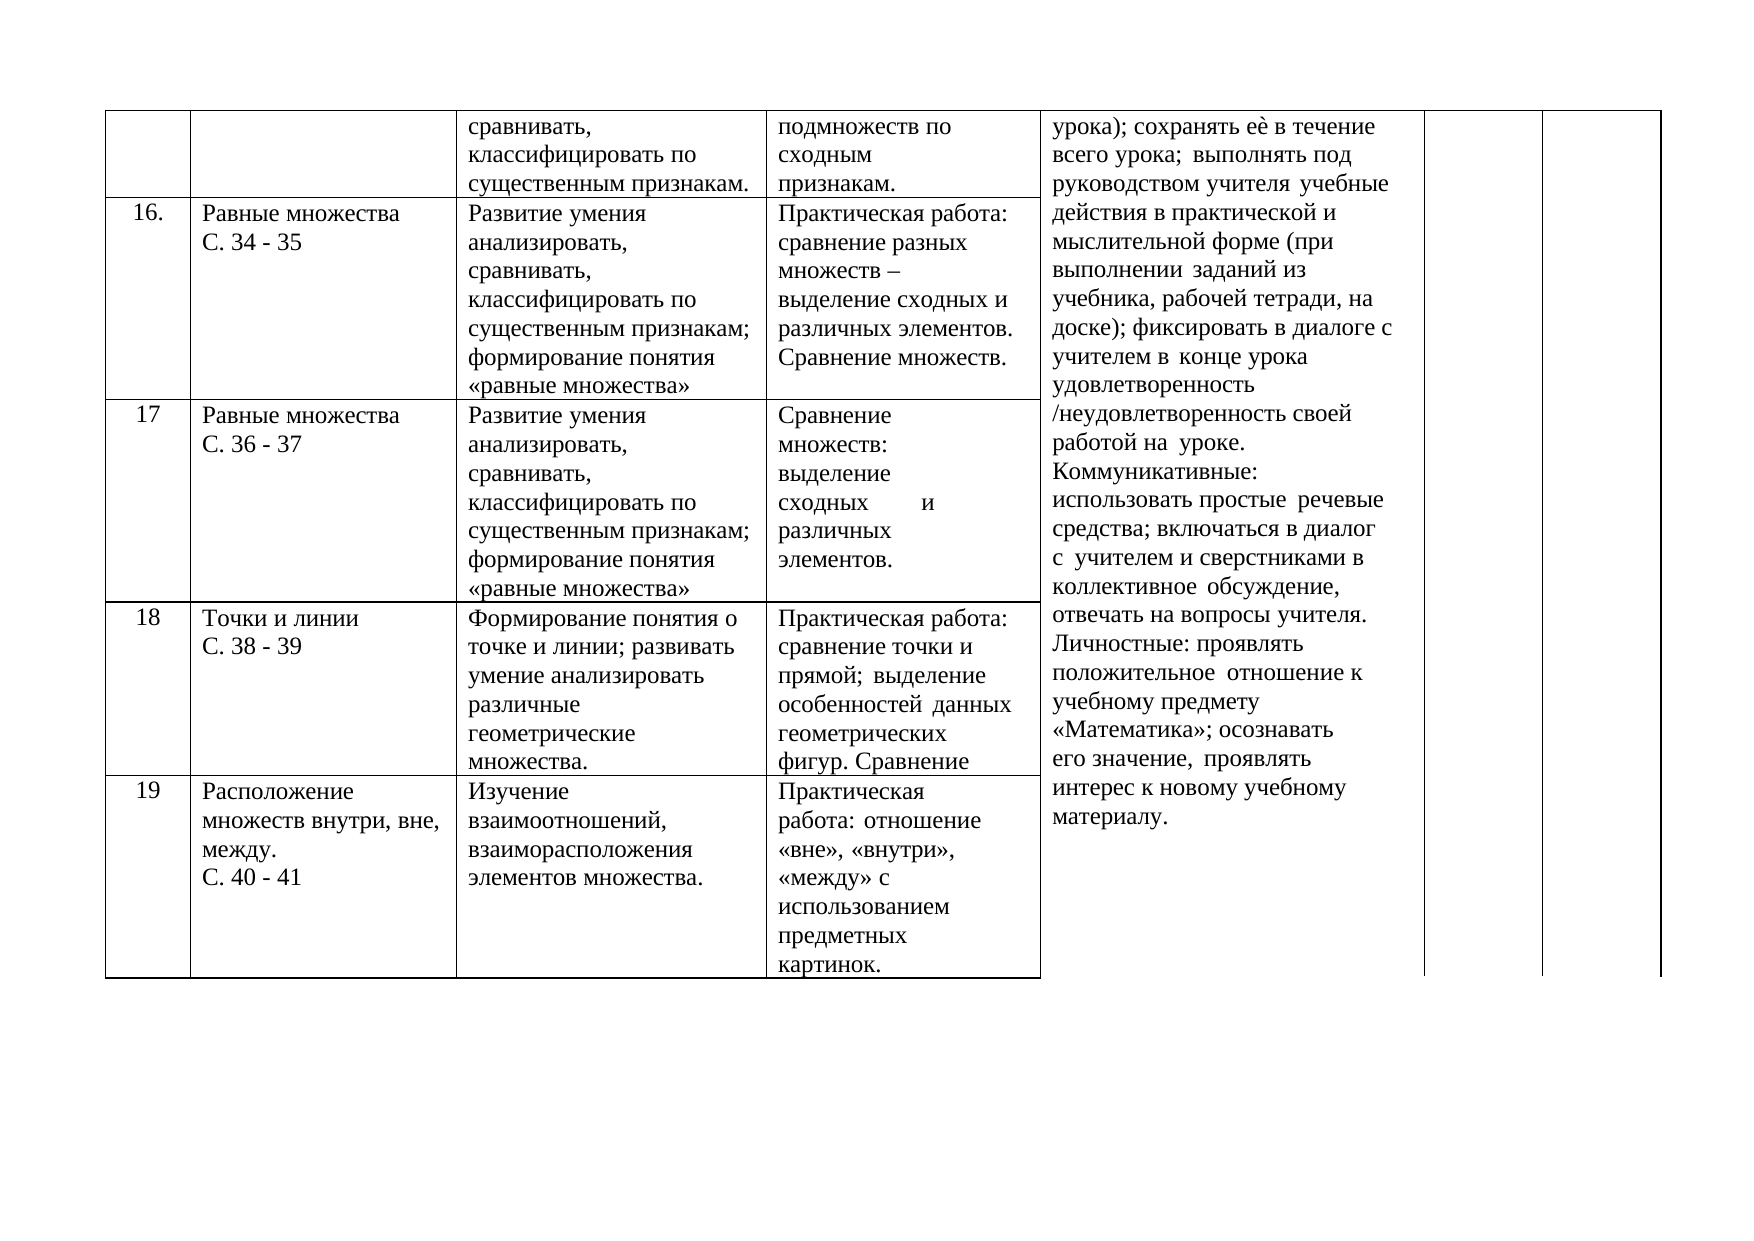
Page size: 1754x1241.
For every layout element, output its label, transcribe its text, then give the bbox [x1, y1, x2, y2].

table_cell Изучение взаимоотношений, взаиморасположения элементов множества. [457, 776, 766, 977]
table_header [1425, 111, 1543, 977]
table_cell 18 [106, 603, 190, 775]
table_cell 17 [106, 400, 190, 601]
table_header [1543, 111, 1660, 977]
table_cell 16. [106, 198, 190, 399]
table_header [106, 111, 190, 197]
table_cell 19 [106, 776, 190, 977]
table_cell Практическая работа: сравнение точки и прямой; выделение особенностей данных геометрических фигур. Сравнение множеств с геометрическими фигурами. [767, 603, 1040, 775]
table_cell Практическая работа: сравнение разных множеств – выделение сходных и различных элементов. Сравнение множеств. [767, 198, 1040, 399]
table_cell Практическая работа: отношение «вне», «внутри», «между» с использованием предметных картинок. Взаиморасположение предметов на сюжетных картинках. [767, 776, 1040, 977]
table_cell Развитие умения анализировать, сравнивать, классифицировать по существенным признакам; формирование понятия «равные множества» [457, 400, 766, 601]
table_cell Сравнение множеств: выделение сходных и различных элементов. [767, 400, 1040, 601]
table_header сравнивать, классифицировать по существенным признакам. [457, 111, 766, 197]
table_header [191, 111, 456, 197]
table_cell Формирование понятия о точке и линии; развивать умение анализировать различные геометрические множества. [457, 603, 766, 775]
table_cell Развитие умения анализировать, сравнивать, классифицировать по существенным признакам; формирование понятия «равные множества» [457, 198, 766, 399]
table_cell Точки и линии С. 38 - 39 [191, 603, 456, 775]
table_cell Расположение множеств внутри, вне, между. С. 40 - 41 [191, 776, 456, 977]
table_header урока); сохранять еѐ в течение всего урока; выполнять под руководством учителя учебные действия в практической и мыслительной форме (при выполнении заданий из учебника, рабочей тетради, на доске); фиксировать в диалоге с учителем в конце урока удовлетворенность /неудовлетворенность своей работой на уроке. Коммуникативные: использовать простые речевые средства; включаться в диалог с учителем и сверстниками в коллективное обсуждение, отвечать на вопросы учителя. Личностные: проявлять положительное отношение к учебному предмету «Математика»; осознавать его значение, проявлять интерес к новому учебному материалу. [1041, 111, 1425, 977]
table_header подмножеств по сходным признакам. [767, 111, 1040, 197]
table_cell Равные множества С. 36 - 37 [191, 400, 456, 601]
table_cell Равные множества С. 34 - 35 [191, 198, 456, 399]
